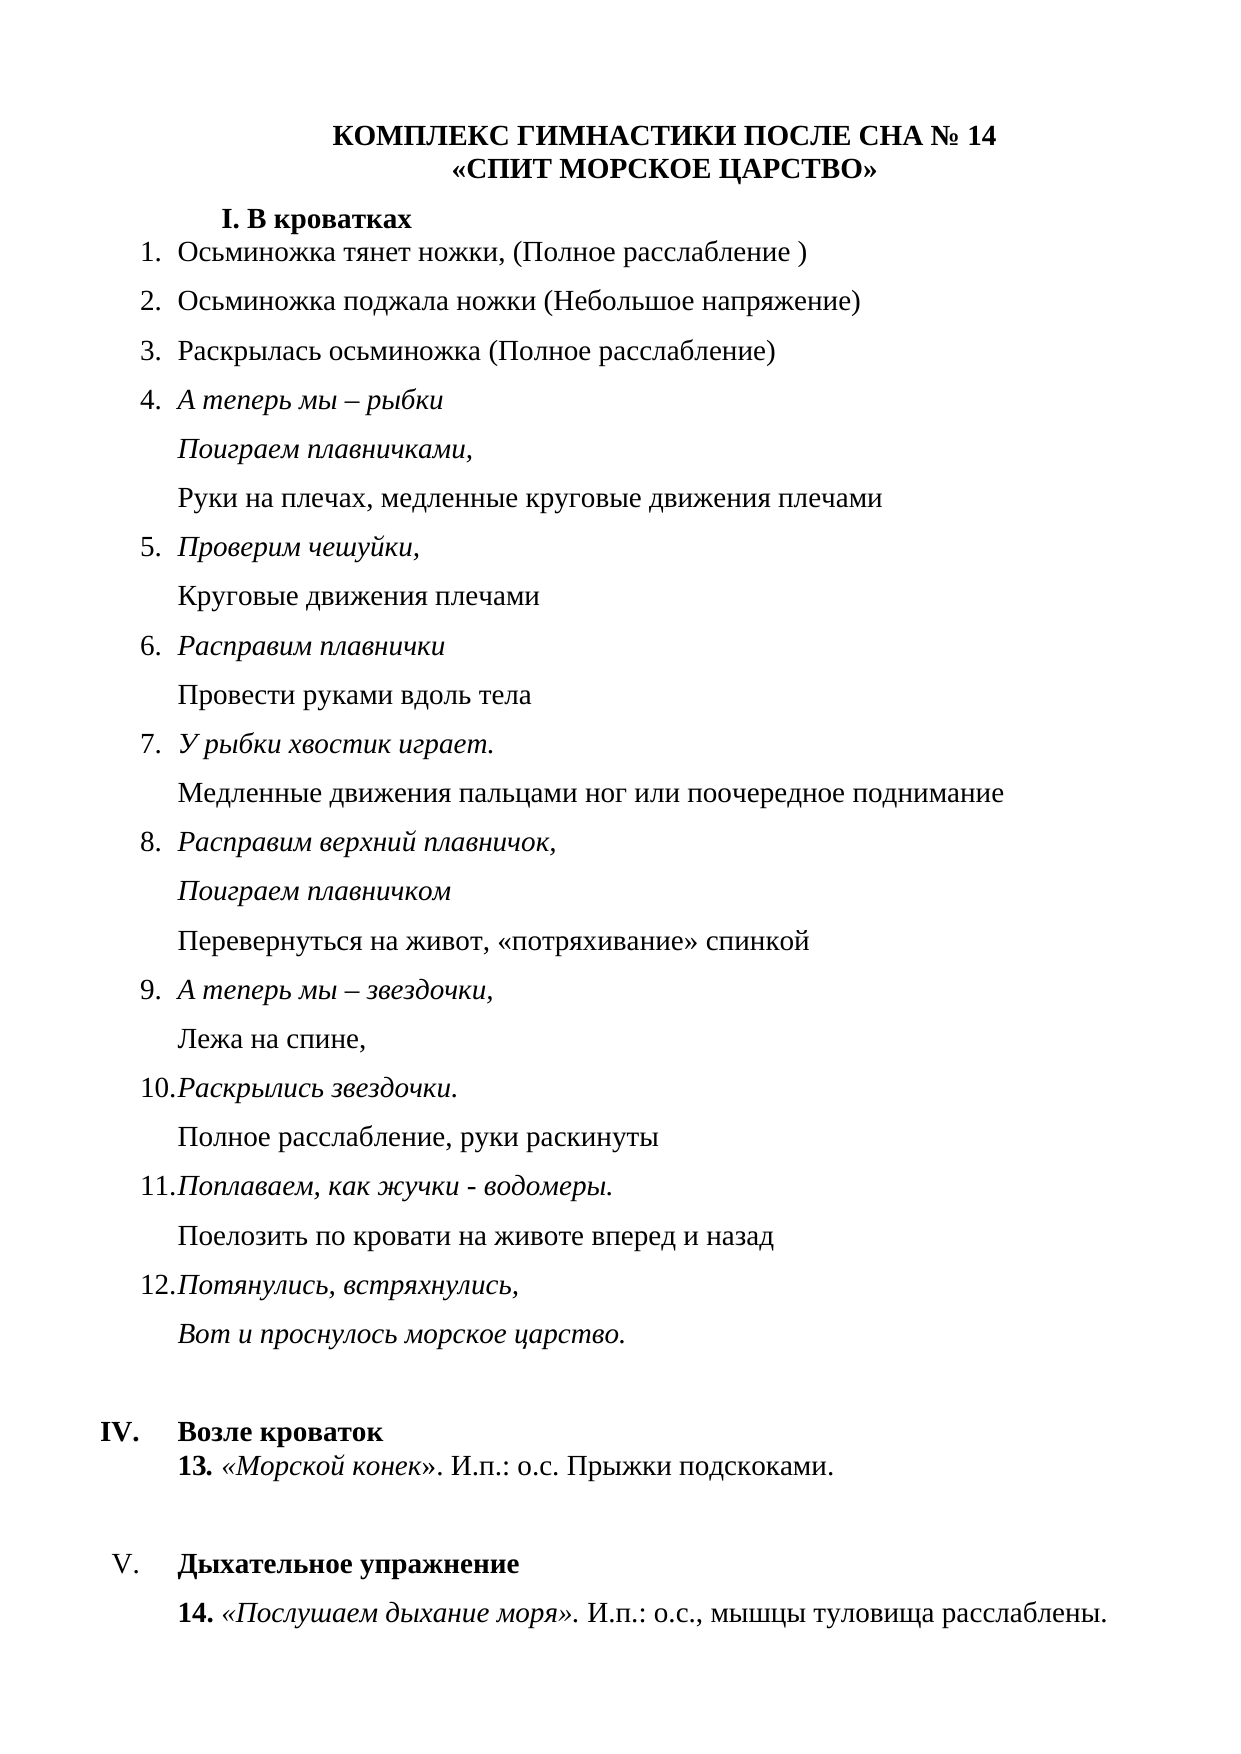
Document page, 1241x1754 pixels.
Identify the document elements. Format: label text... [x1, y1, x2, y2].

list А теперь мы – звездочки, [140, 972, 1152, 1005]
list Поплаваем, как жучки - водомеры. [140, 1168, 1152, 1202]
list Раскрылась осьминожка (Полное расслабление) [140, 333, 1152, 366]
list Возле кроваток [140, 1414, 1152, 1448]
text Круговые движения плечами [177, 578, 1152, 612]
text Вот и проснулось морское царство. [177, 1316, 1152, 1349]
list Расправим верхний плавничок, [140, 824, 1152, 858]
text «СПИТ МОРСКОЕ ЦАРСТВО» [177, 152, 1152, 185]
text Поиграем плавничком [177, 873, 1152, 907]
list Расправим плавнички [140, 628, 1152, 661]
list Проверим чешуйки, [140, 529, 1152, 563]
list У рыбки хвостик играет. [140, 726, 1152, 759]
text Руки на плечах, медленные круговые движения плечами [177, 480, 1152, 514]
text Лежа на спине, [177, 1021, 1152, 1054]
text КОМПЛЕКС ГИМНАСТИКИ ПОСЛЕ СНА № 14 [177, 118, 1152, 152]
text Поелозить по кровати на животе вперед и назад [177, 1218, 1152, 1251]
list А теперь мы – рыбки [140, 382, 1152, 415]
text Медленные движения пальцами ног или поочередное поднимание [177, 775, 1152, 809]
text I. В кроватках [177, 201, 1152, 234]
text Провести руками вдоль тела [177, 677, 1152, 710]
text 13. «Морской конек». И.п.: о.с. Прыжки подскоками. [177, 1448, 1152, 1481]
text Поиграем плавничками, [177, 431, 1152, 464]
text 14. «Послушаем дыхание моря». И.п.: о.с., мышцы туловища расслаблены. [177, 1595, 1152, 1629]
text Полное расслабление, руки раскинуты [177, 1119, 1152, 1153]
text Перевернуться на живот, «потряхивание» спинкой [177, 923, 1152, 956]
list Потянулись, встряхнулись, [140, 1267, 1152, 1300]
list Раскрылись звездочки. [140, 1070, 1152, 1104]
list Осьминожка тянет ножки, (Полное расслабление ) [140, 234, 1152, 268]
list Дыхательное упражнение [140, 1546, 1152, 1580]
list Осьминожка поджала ножки (Небольшое напряжение) [140, 283, 1152, 317]
